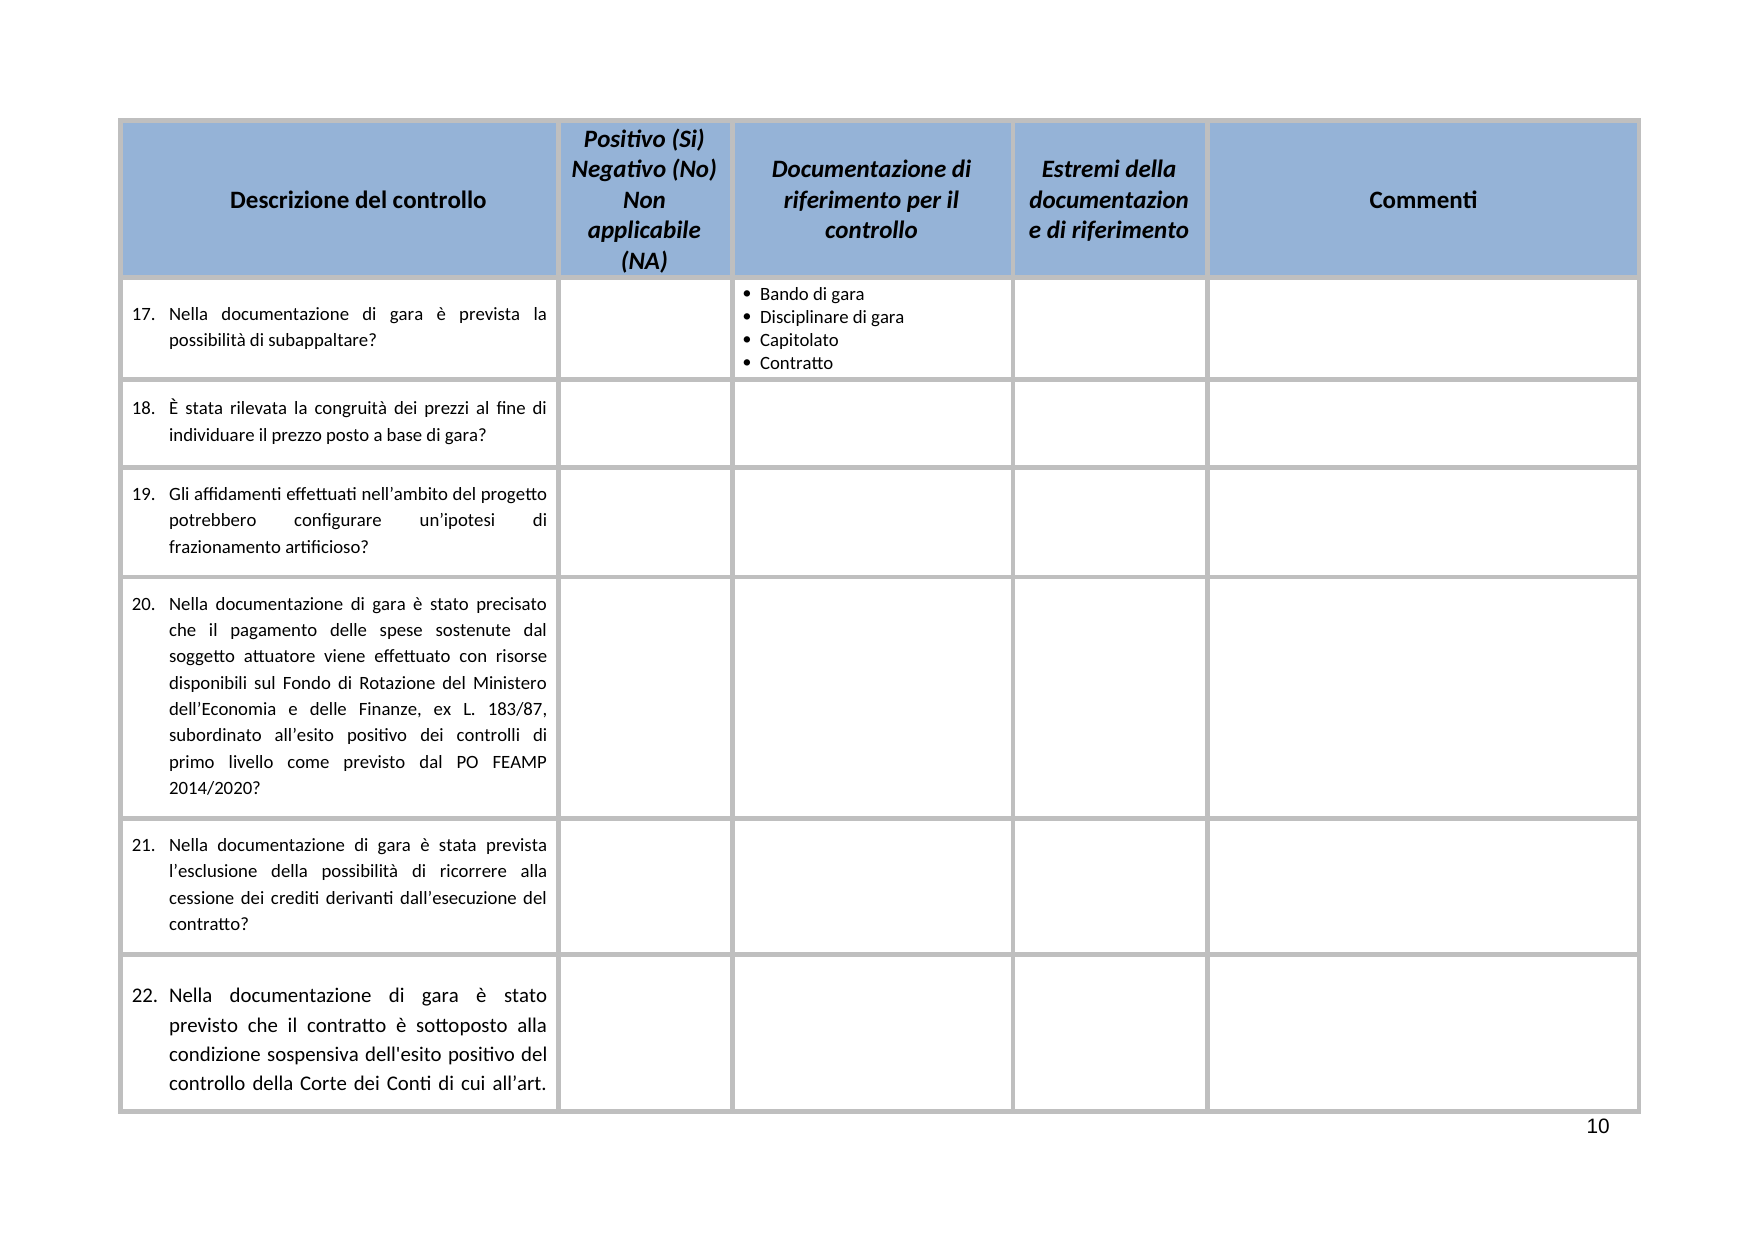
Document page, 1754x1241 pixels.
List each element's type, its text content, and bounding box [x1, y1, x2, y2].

table_cell [561, 382, 730, 465]
table_cell [1210, 470, 1637, 574]
table_cell Bando di gara Disciplinare di gara Capitolato Contratto [735, 280, 1011, 377]
table_cell [1210, 280, 1637, 377]
table_cell [561, 821, 730, 952]
table_header Commenti [1210, 123, 1637, 275]
table_cell [735, 382, 1011, 465]
table_header Documentazione di riferimento per il controllo [735, 123, 1011, 275]
table_cell [1210, 382, 1637, 465]
table_cell [1210, 821, 1637, 952]
table_cell [561, 280, 730, 377]
table_cell Nella documentazione di gara è stata prevista l’esclusione della possibilità di ricorrere alla cessione dei crediti derivanti dall’esecuzione del contratto? [123, 821, 556, 952]
table_cell [1015, 382, 1205, 465]
table_cell [735, 957, 1011, 1109]
table_cell È stata rilevata la congruità dei prezzi al fine di individuare il prezzo posto a base di gara? [123, 382, 556, 465]
table_cell [561, 470, 730, 574]
table_cell [1015, 280, 1205, 377]
table_cell [735, 579, 1011, 816]
table_cell [561, 579, 730, 816]
table_header Descrizione del controllo [123, 123, 556, 275]
table_header Estremi della documentazione di riferimento [1015, 123, 1205, 275]
table_cell [735, 470, 1011, 574]
table_cell Nella documentazione di gara è stato precisato che il pagamento delle spese sostenute dal soggetto attuatore viene effettuato con risorse disponibili sul Fondo di Rotazione del Ministero dell’Economia e delle Finanze, ex L. 183/87, subordinato all’esito positivo dei controlli di primo livello come previsto dal PO FEAMP 2014/2020? [123, 579, 556, 816]
table_cell [561, 957, 730, 1109]
table_cell [1210, 579, 1637, 816]
table_cell [1015, 470, 1205, 574]
table_cell [1015, 821, 1205, 952]
table_header Positivo (Si) Negativo (No) Non applicabile (NA) [561, 123, 730, 275]
table_cell [1015, 579, 1205, 816]
table_cell Gli affidamenti effettuati nell’ambito del progetto potrebbero configurare un’ipotesi di frazionamento artificioso? [123, 470, 556, 574]
table_cell [735, 821, 1011, 952]
table_cell [1210, 957, 1637, 1109]
table_cell [1015, 957, 1205, 1109]
table_cell Nella documentazione di gara è prevista la possibilità di subappaltare? [123, 280, 556, 377]
